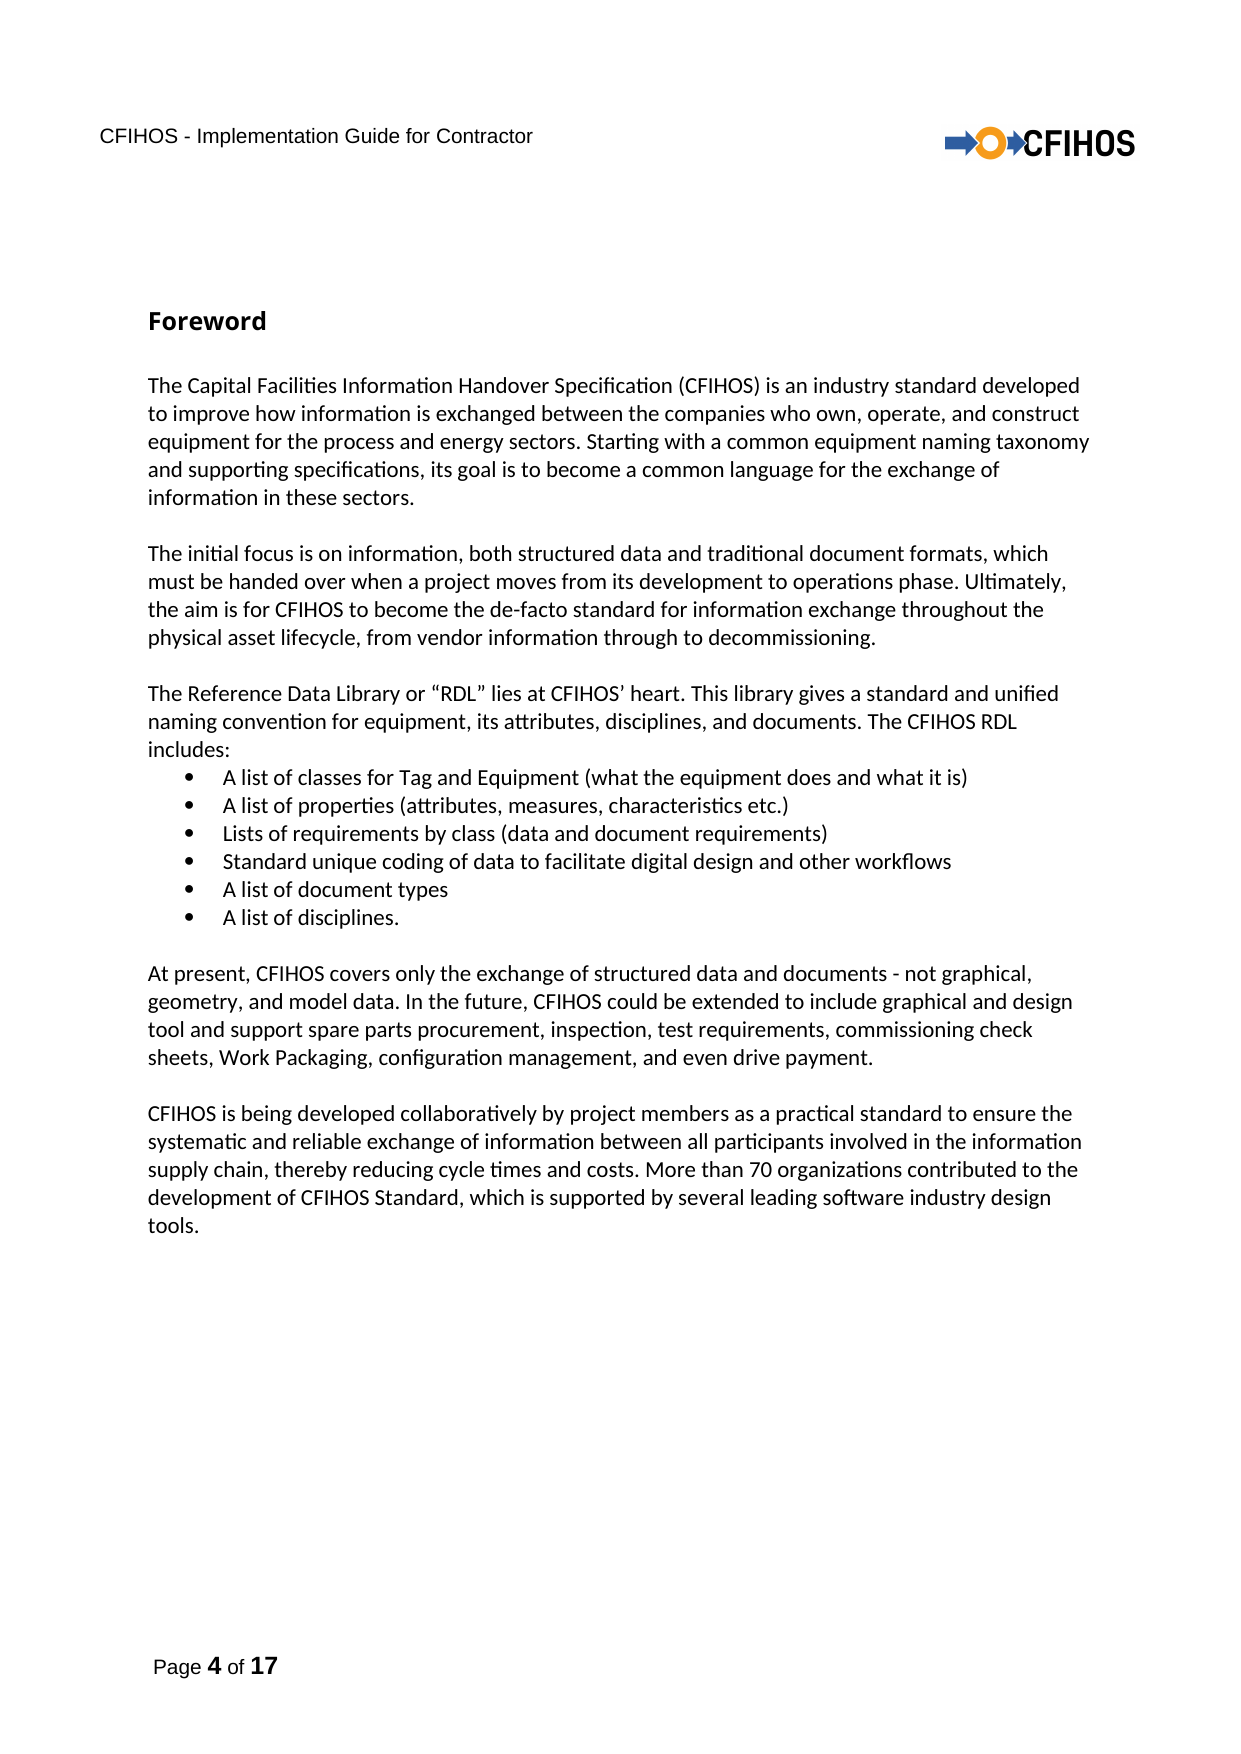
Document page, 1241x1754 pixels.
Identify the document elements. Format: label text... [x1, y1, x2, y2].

list A list of properties (attributes, measures, characteristics etc.) [185, 791, 1092, 819]
text The initial focus is on information, both structured data and traditional document formats, which must be handed over when a project moves from its development to operations phase. Ultimately, the aim is for CFIHOS to become the de-facto standard for information exchange throughout the physical asset lifecycle, from vendor information through to decommissioning. [148, 539, 1092, 651]
subtitle Foreword [148, 304, 1092, 338]
list Standard unique coding of data to facilitate digital design and other workflows [185, 847, 1092, 875]
text CFIHOS is being developed collaboratively by project members as a practical standard to ensure the systematic and reliable exchange of information between all participants involved in the information supply chain, thereby reducing cycle times and costs. More than 70 organizations contributed to the development of CFIHOS Standard, which is supported by several leading software industry design tools. [148, 1099, 1092, 1239]
list A list of classes for Tag and Equipment (what the equipment does and what it is) [185, 763, 1092, 791]
text The Reference Data Library or “RDL” lies at CFIHOS’ heart. This library gives a standard and unified naming convention for equipment, its attributes, disciplines, and documents. The CFIHOS RDL includes: [148, 679, 1092, 763]
text The Capital Facilities Information Handover Specification (CFIHOS) is an industry standard developed to improve how information is exchanged between the companies who own, operate, and construct equipment for the process and energy sectors. Starting with a common equipment naming taxonomy and supporting specifications, its goal is to become a common language for the exchange of information in these sectors. [148, 371, 1092, 511]
text At present, CFIHOS covers only the exchange of structured data and documents - not graphical, geometry, and model data. In the future, CFIHOS could be extended to include graphical and design tool and support spare parts procurement, inspection, test requirements, commissioning check sheets, Work Packaging, configuration management, and even drive payment. [148, 959, 1092, 1071]
list Lists of requirements by class (data and document requirements) [185, 819, 1092, 847]
picture [940, 124, 1141, 161]
list A list of disciplines. [185, 903, 1092, 931]
list A list of document types [185, 875, 1092, 903]
